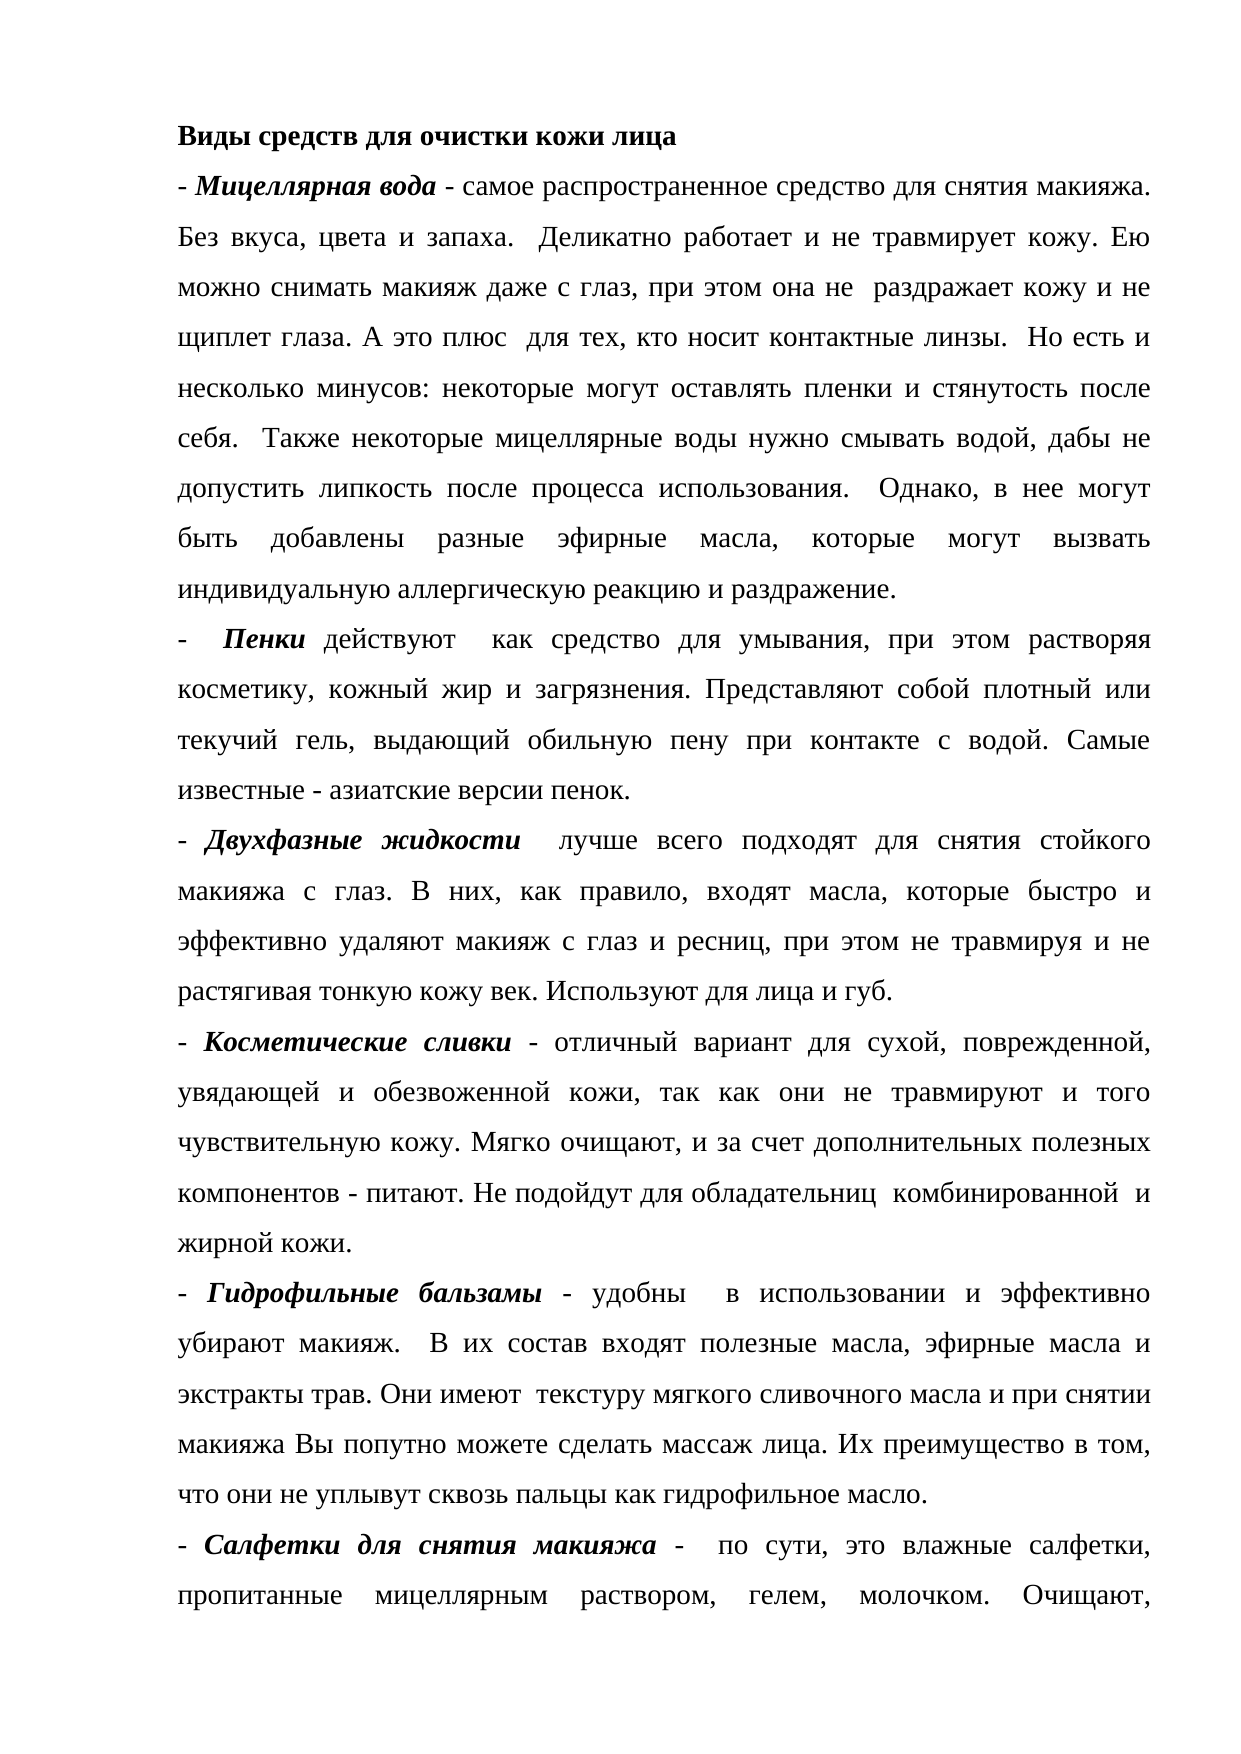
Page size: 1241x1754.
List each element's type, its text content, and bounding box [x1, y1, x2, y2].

text - Косметические сливки - отличный вариант для сухой, поврежденной, увядающей и обезвоженной кожи, так как они не травмируют и того чувствительную кожу. Мягко очищают, и за счет дополнительных полезных компонентов - питают. Не подойдут для обладательниц комбинированной и жирной кожи. [177, 1024, 1152, 1258]
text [177, 1527, 1152, 1611]
text - Пенки действуют как средство для умывания, при этом растворяя косметику, кожный жир и загрязнения. Представляют собой плотный или текучий гель, выдающий обильную пену при контакте с водой. Самые известные - азиатские версии пенок. [177, 621, 1152, 806]
text - Гидрофильные бальзамы - удобны в использовании и эффективно убирают макияж. В их состав входят полезные масла, эфирные масла и экстракты трав. Они имеют текстуру мягкого сливочного масла и при снятии макияжа Вы попутно можете сделать массаж лица. Их преимущество в том, что они не уплывут сквозь пальцы как гидрофильное масло. [177, 1275, 1152, 1510]
text - Двухфазные жидкости лучше всего подходят для снятия стойкого макияжа с глаз. В них, как правило, входят масла, которые быстро и эффективно удаляют макияж с глаз и ресниц, при этом не травмируя и не растягивая тонкую кожу век. Используют для лица и губ. [177, 822, 1152, 1007]
text Виды средств для очистки кожи лица [177, 118, 1152, 152]
text - Мицеллярная вода - самое распространенное средство для снятия макияжа. Без вкуса, цвета и запаха. Деликатно работает и не травмирует кожу. Ею можно снимать макияж даже с глаз, при этом она не раздражает кожу и не щиплет глаза. А это плюс для тех, кто носит контактные линзы. Но есть и несколько минусов: некоторые могут оставлять пленки и стянутость после себя. Также некоторые мицеллярные воды нужно смывать водой, дабы не допустить липкость после процесса использования. Однако, в нее могут быть добавлены разные эфирные масла, которые могут вызвать индивидуальную аллергическую реакцию и раздражение. [177, 168, 1152, 604]
